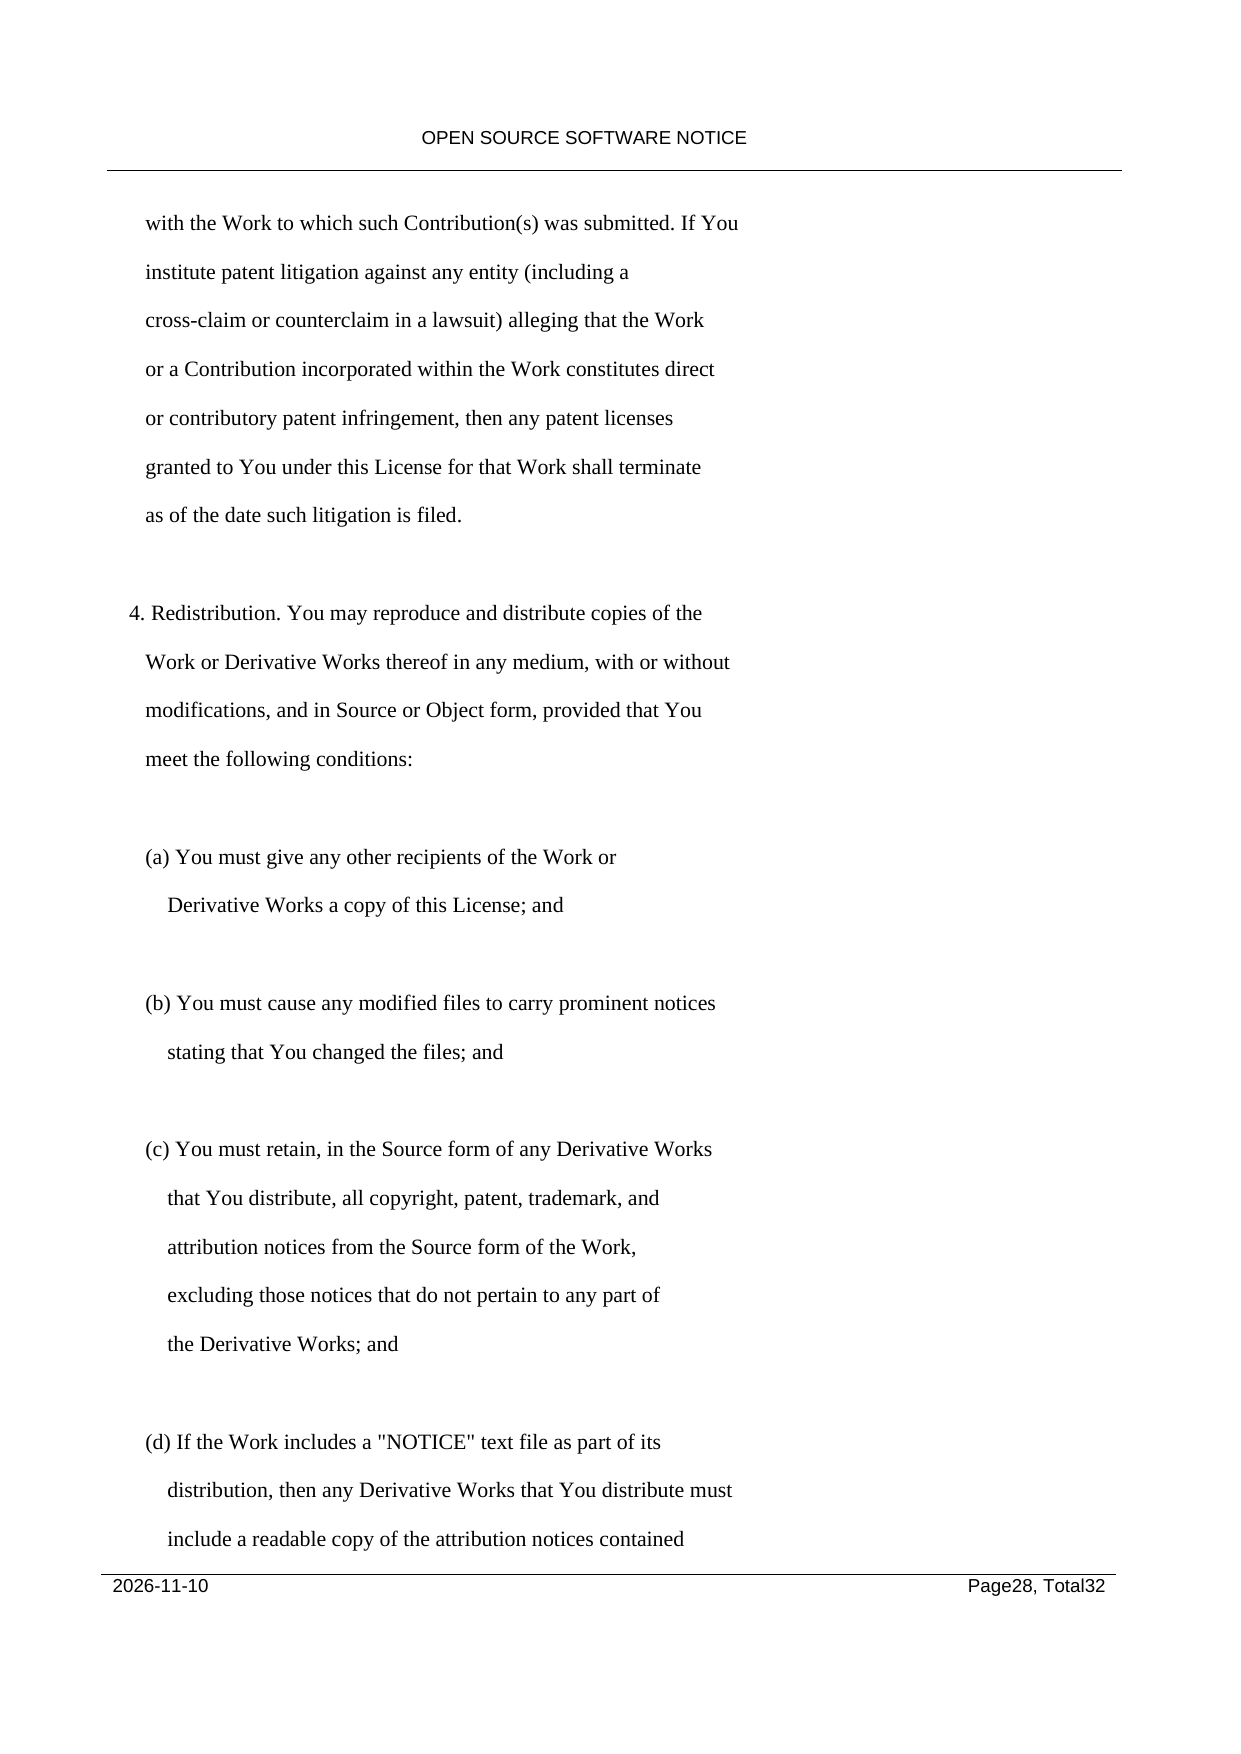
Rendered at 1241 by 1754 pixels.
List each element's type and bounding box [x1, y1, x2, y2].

text [112, 206, 1128, 1555]
